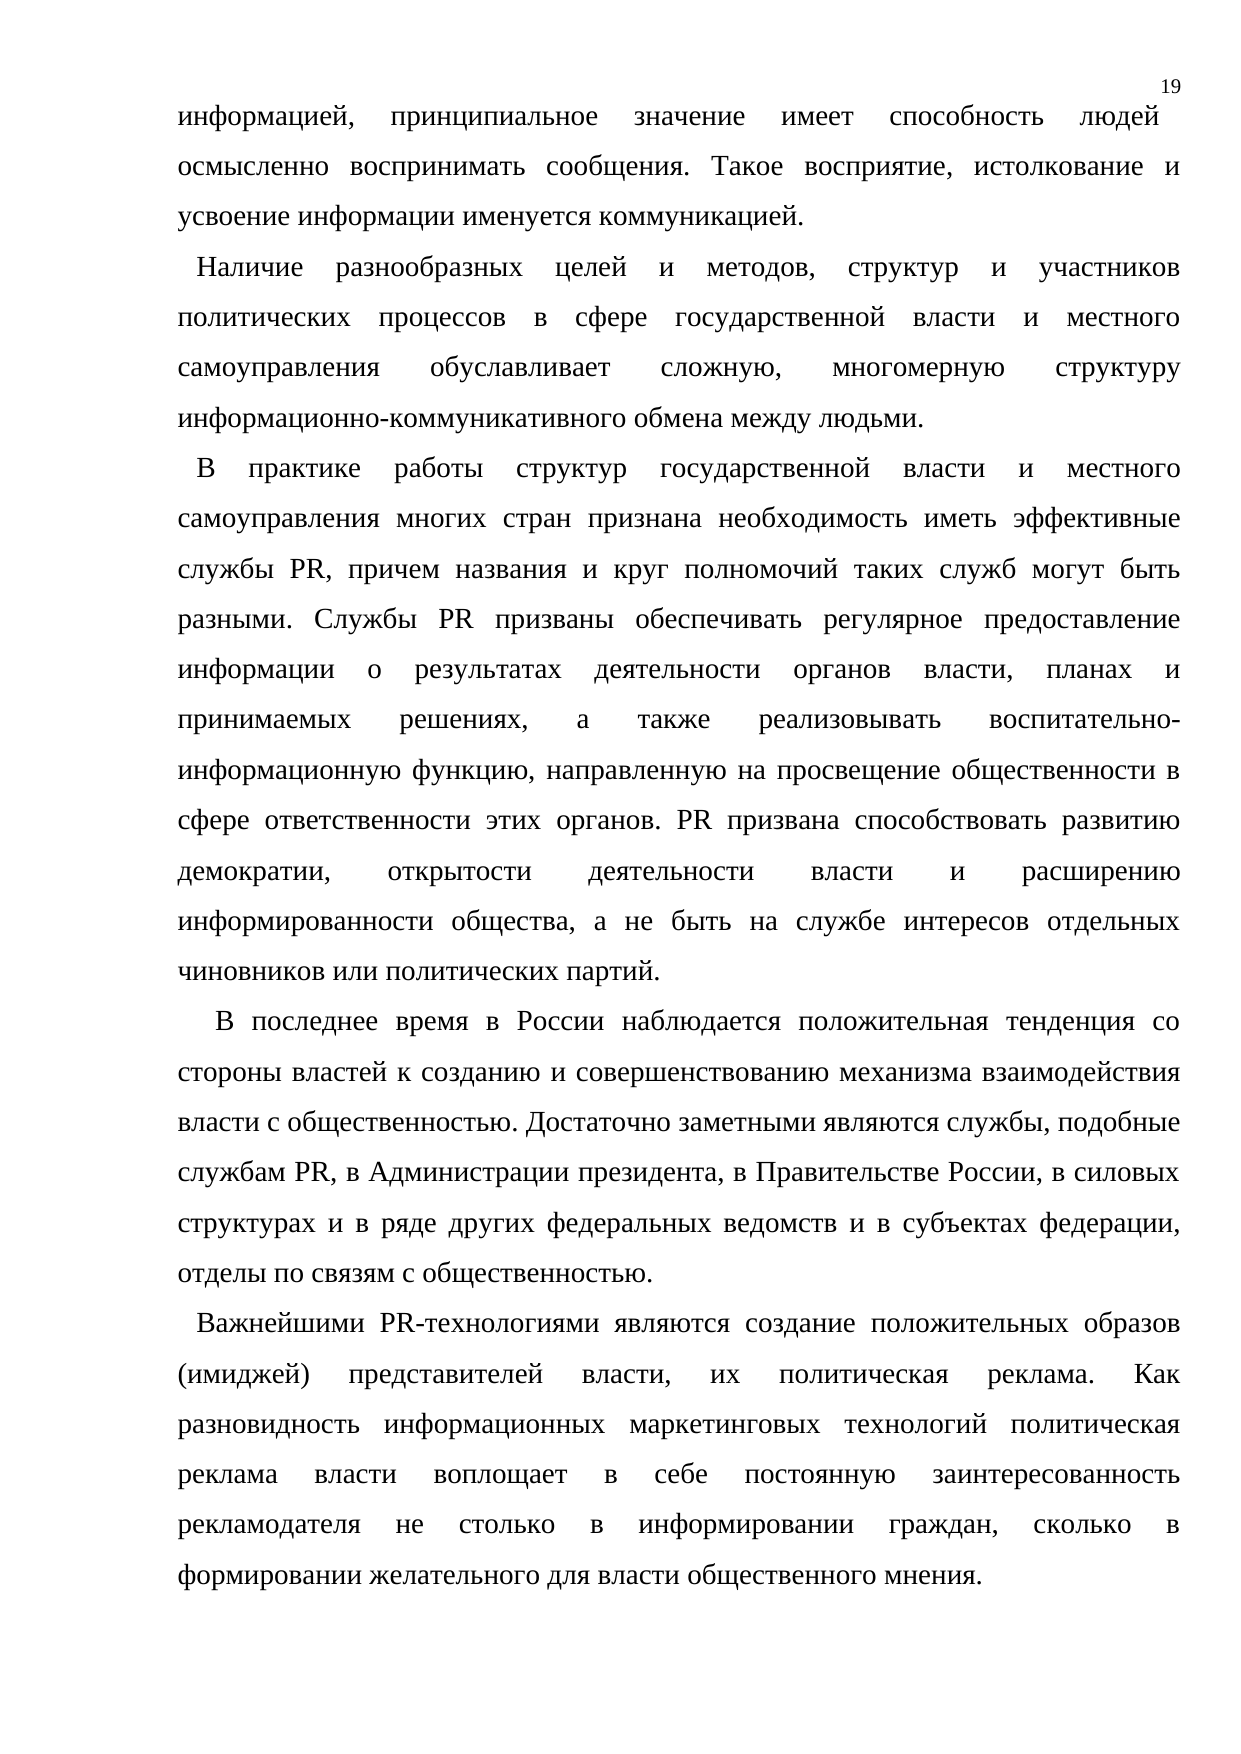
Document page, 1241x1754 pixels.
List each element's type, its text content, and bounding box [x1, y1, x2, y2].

text Важнейшими РR-технологиями являются создание положительных образов (имиджей) представителей власти, их политическая реклама. Как разновидность информационных маркетинговых технологий политическая реклама власти воплощает в себе постоянную заинтересованность рекламодателя не столько в информировании граждан, сколько в формировании желательного для власти общественного мнения. [177, 1305, 1181, 1591]
text В последнее время в России наблюдается положительная тенденция со стороны властей к созданию и совершенствованию механизма взаимодействия власти с общественностью. Достаточно заметными являются службы, подобные службам РR, в Администрации президента, в Правительстве России, в силовых структурах и в ряде других федеральных ведомств и в субъектах федерации, отделы по связям с общественностью. [177, 1003, 1181, 1289]
text В практике работы структур государственной власти и местного самоуправления многих стран признана необходимость иметь эффективные службы PR, причем названия и круг полномочий таких служб могут быть разными. Службы PR призваны обеспечивать регулярное предоставление информации о результатах деятельности органов власти, планах и принимаемых решениях, а также реализовывать воспитательно-информационную функцию, направленную на просвещение общественности в сфере ответственности этих органов. РR призвана способствовать развитию демократии, открытости деятельности власти и расширению информированности общества, а не быть на службе интересов отдельных чиновников или политических партий. [177, 450, 1181, 987]
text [177, 98, 1181, 232]
text Наличие разнообразных целей и методов, структур и участников политических процессов в сфере государственной власти и местного самоуправления обуславливает сложную, многомерную структуру информационно-коммуникативного обмена между людьми. [177, 249, 1181, 433]
